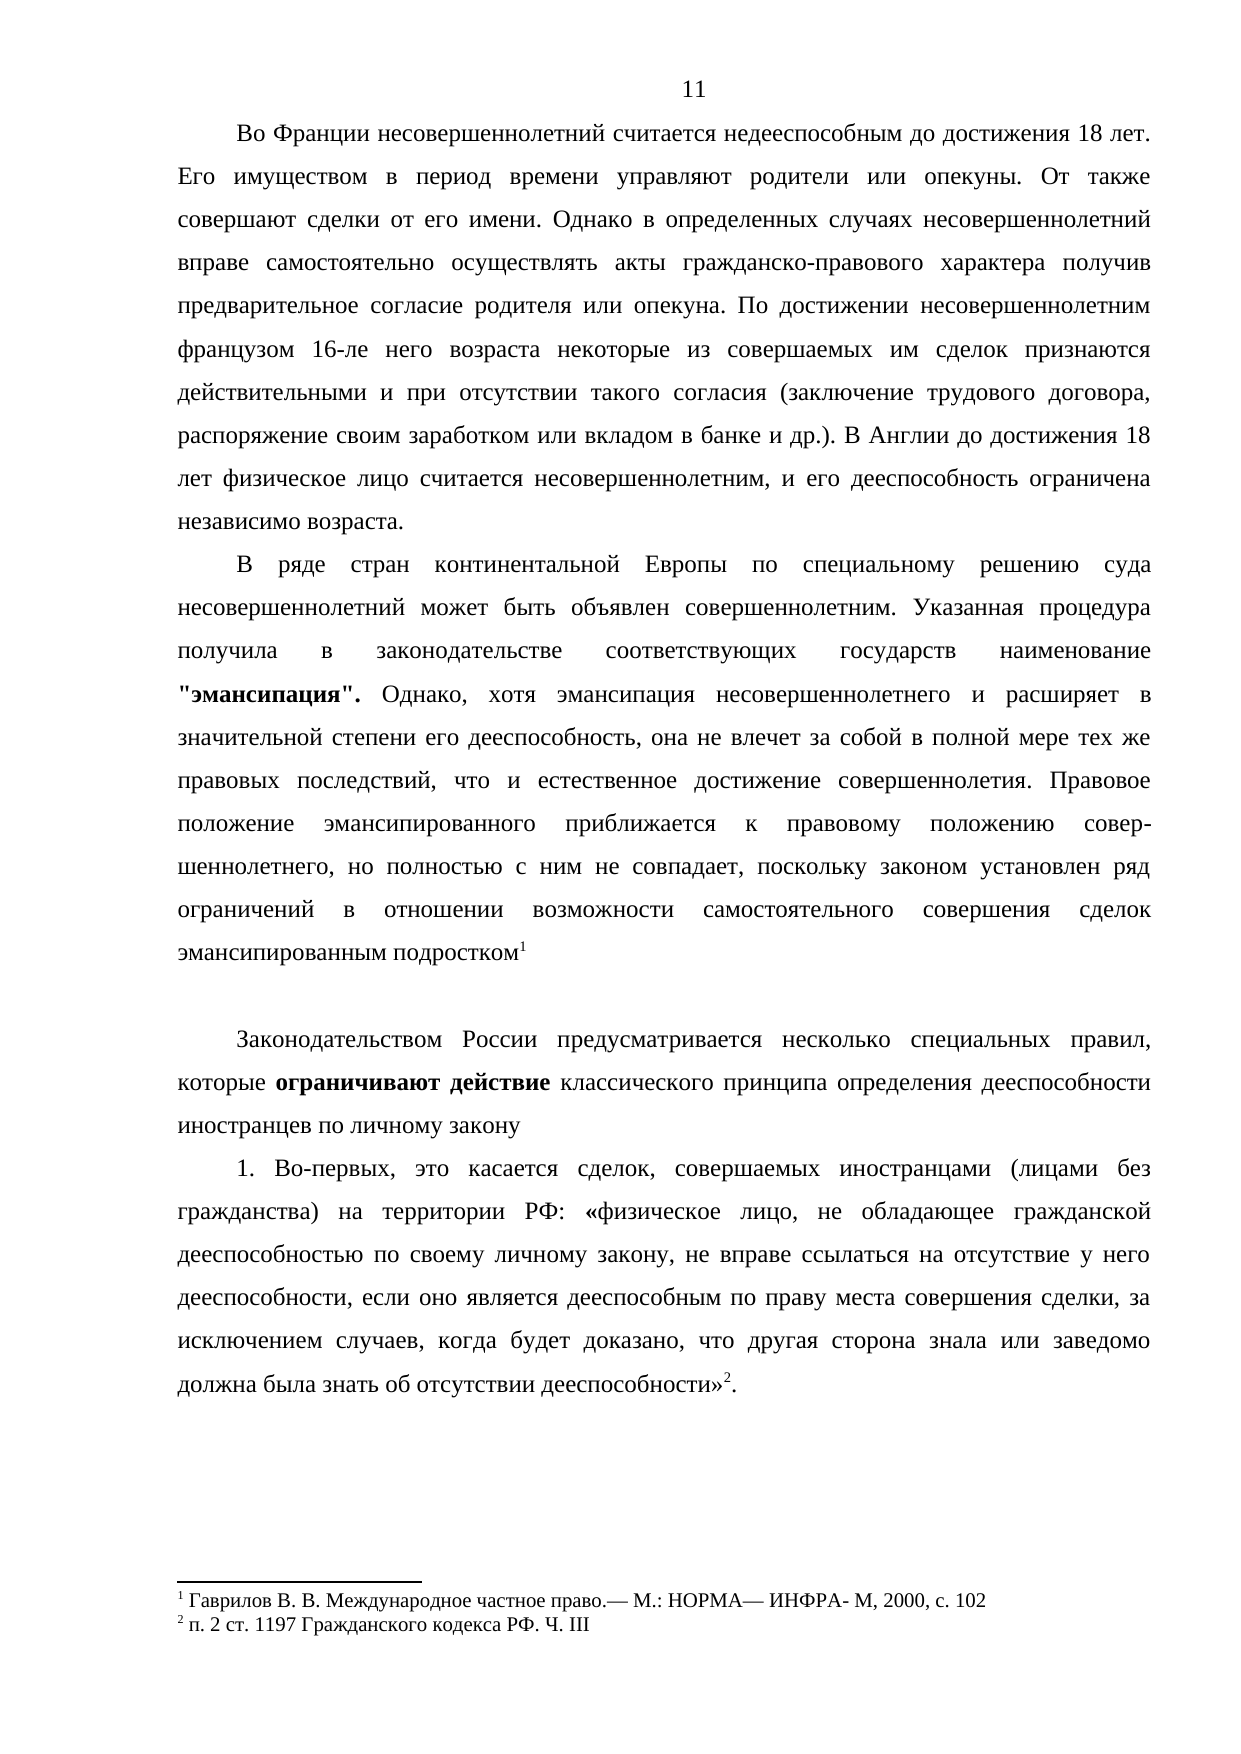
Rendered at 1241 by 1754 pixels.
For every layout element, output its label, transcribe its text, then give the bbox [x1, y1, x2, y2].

subtitle В ряде стран континентальной Европы по специальному решению суда несовершеннолетний может быть объявлен совершеннолетним. Указанная процедура получила в законодательстве соответствующих государств наименование "эмансипация". Однако, хотя эмансипация несовершеннолетнего и расширяет в значительной степени его дееспособность, она не влечет за собой в полной мере тех же правовых последствий, что и естественное достижение совершеннолетия. Правовое положение эмансипированного приближается к правовому положению совершеннолетнего, но полностью с ним не совпадает, поскольку законом установлен ряд ограничений в отношении возможности самостоятельного совершения сделок эмансипированным подростком [177, 549, 1152, 966]
subtitle 1. Во-первых, это касается сделок, совершаемых иностранцами (лицами без гражданства) на территории РФ: «физическое лицо, не обладающее гражданской дееспособностью по своему личному закону, не вправе ссылаться на отсутствие у него дееспособности, если оно является дееспособным по праву места совершения сделки, за исключением случаев, когда будет доказано, что другая сторона знала или заведомо должна была знать об отсутствии дееспособности». [177, 1153, 1152, 1397]
subtitle Во Франции несовершеннолетний считается недееспособным до достижения 18 лет. Его имуществом в период времени управляют родители или опекуны. От также совершают сделки от его имени. Однако в определенных случаях несовершеннолетний вправе самостоятельно осуществлять акты гражданско-правового характера получив предварительное согласие родителя или опекуна. По достижении несовершеннолетним французом 16-ле него возраста некоторые из совершаемых им сделок признаются действительными и при отсутствии такого согласия (заключение трудового договора, распоряжение своим заработком или вкладом в банке и др.). В Англии до достижения 18 лет физическое лицо считается несовершеннолетним, и его дееспособность ограничена независимо возраста. [177, 118, 1152, 535]
subtitle Законодательством России предусматривается несколько специальных правил, которые ограничивают действие классического принципа определения дееспособности иностранцев по личному закону [177, 1024, 1152, 1139]
